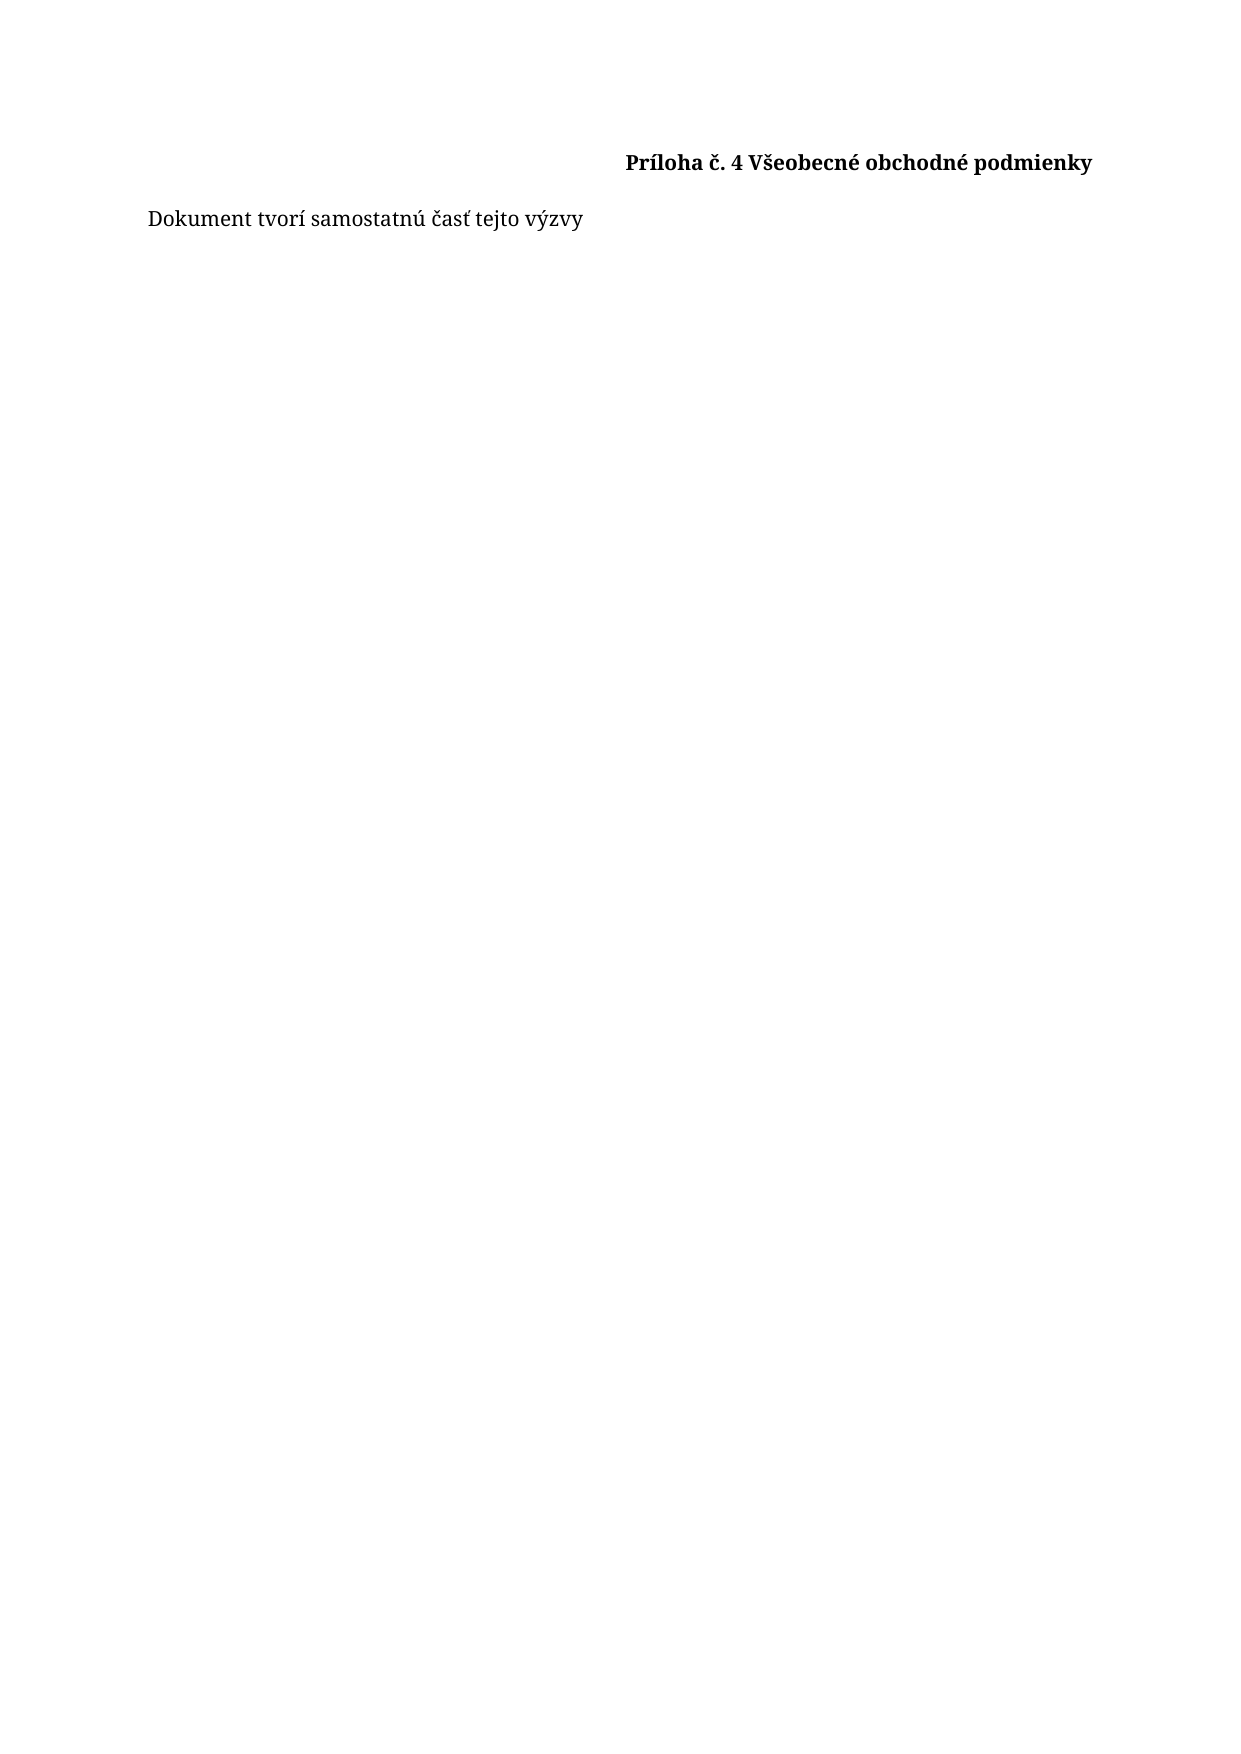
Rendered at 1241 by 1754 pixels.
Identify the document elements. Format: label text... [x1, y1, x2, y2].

text Dokument tvorí samostatnú časť tejto výzvy [148, 204, 1093, 233]
text Príloha č. 4 Všeobecné obchodné podmienky [148, 148, 1093, 176]
